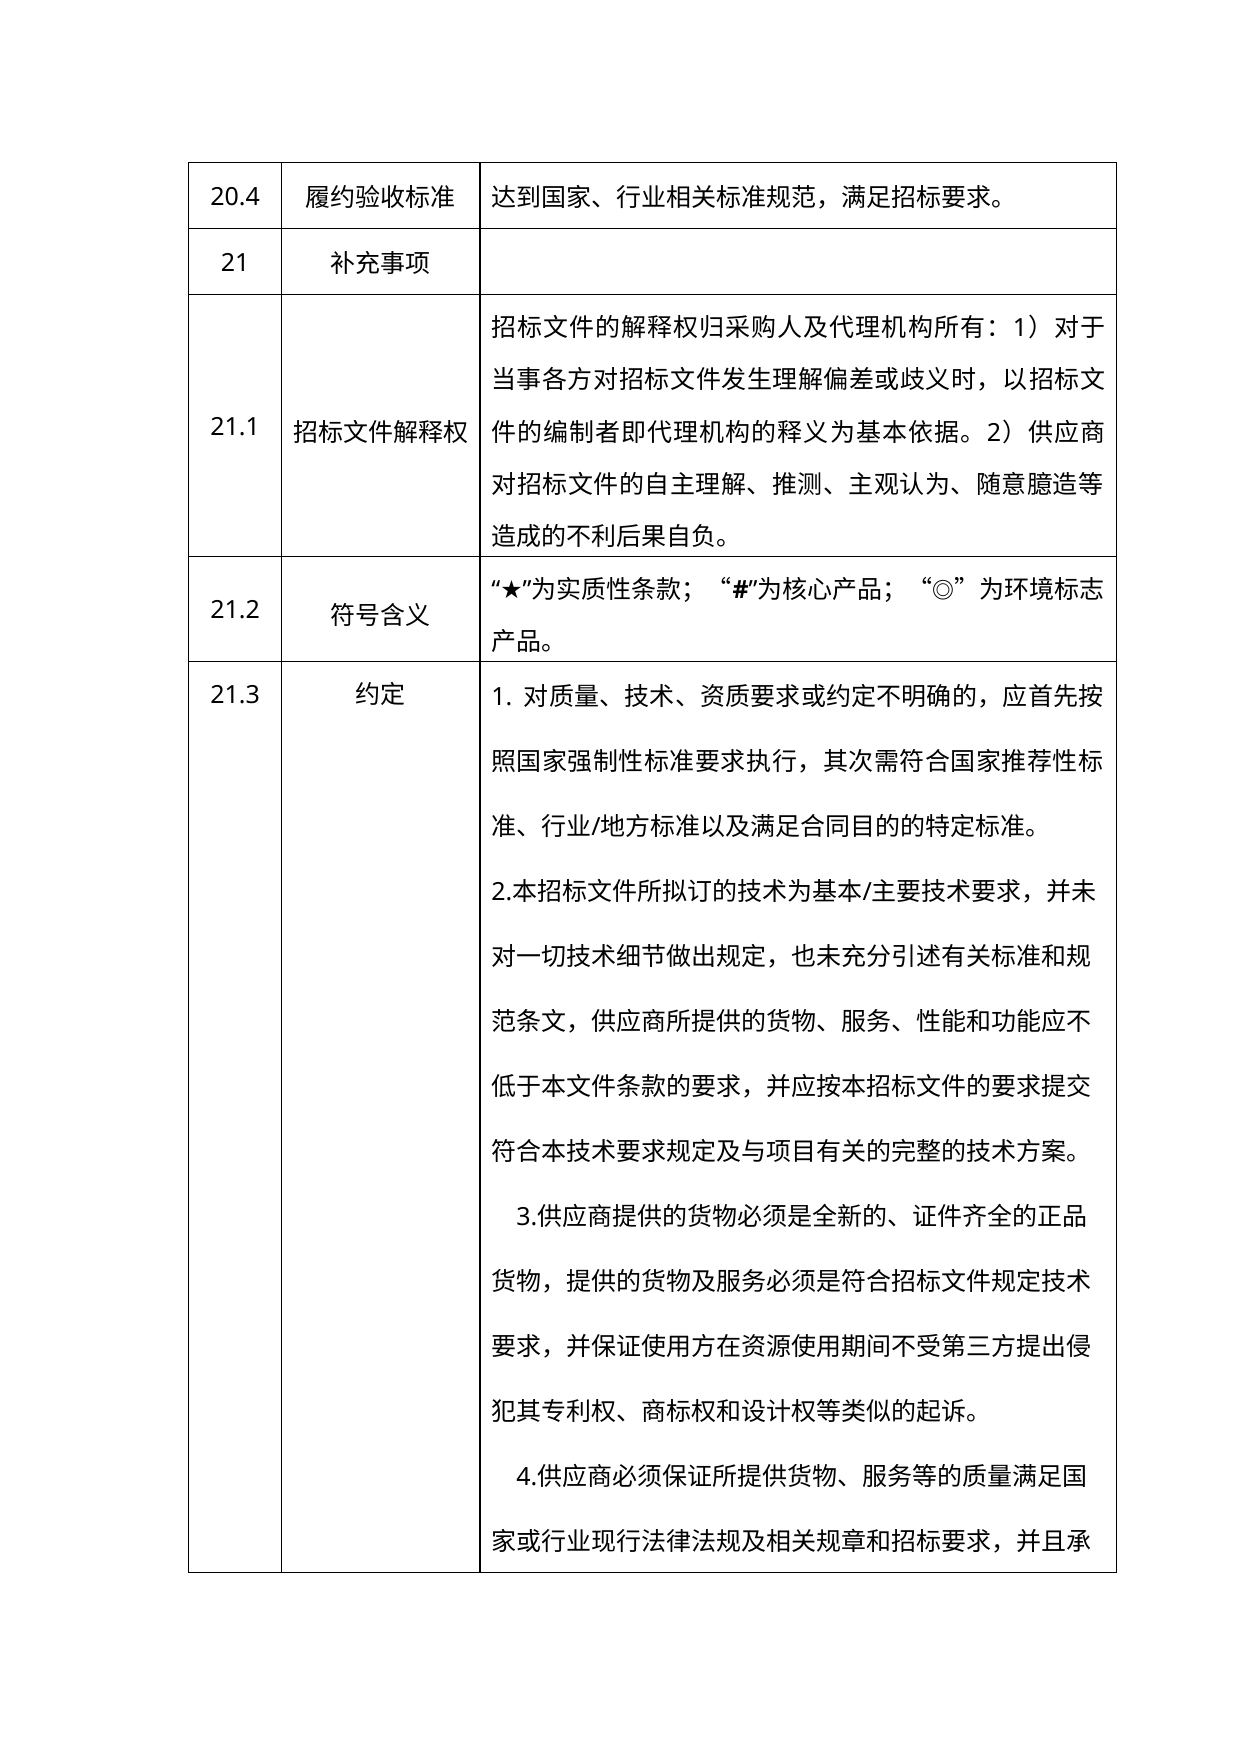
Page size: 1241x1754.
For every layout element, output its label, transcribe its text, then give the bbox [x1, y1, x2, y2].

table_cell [481, 662, 1116, 1572]
table_cell [481, 229, 1116, 294]
table_cell 补充事项 [282, 229, 479, 294]
table_cell 20.4 [189, 163, 281, 228]
table_cell 21.3 [189, 662, 281, 1572]
table_cell 符号含义 [282, 557, 479, 661]
table_cell 21.2 [189, 557, 281, 661]
table_cell “★”为实质性条款；“#”为核心产品；“◎”为环境标志产品。 [481, 557, 1116, 661]
table_cell 21.1 [189, 295, 281, 556]
table_cell 达到国家、行业相关标准规范，满足招标要求。 [481, 163, 1116, 228]
table_cell 履约验收标准 [282, 163, 479, 228]
table_cell 招标文件的解释权归采购人及代理机构所有：1）对于当事各方对招标文件发生理解偏差或歧义时，以招标文件的编制者即代理机构的释义为基本依据。2）供应商对招标文件的自主理解、推测、主观认为、随意臆造等造成的不利后果自负。 [481, 295, 1116, 556]
table_cell 招标文件解释权 [282, 295, 479, 556]
table_cell 约定 [282, 662, 479, 1572]
table_cell 21 [189, 229, 281, 294]
